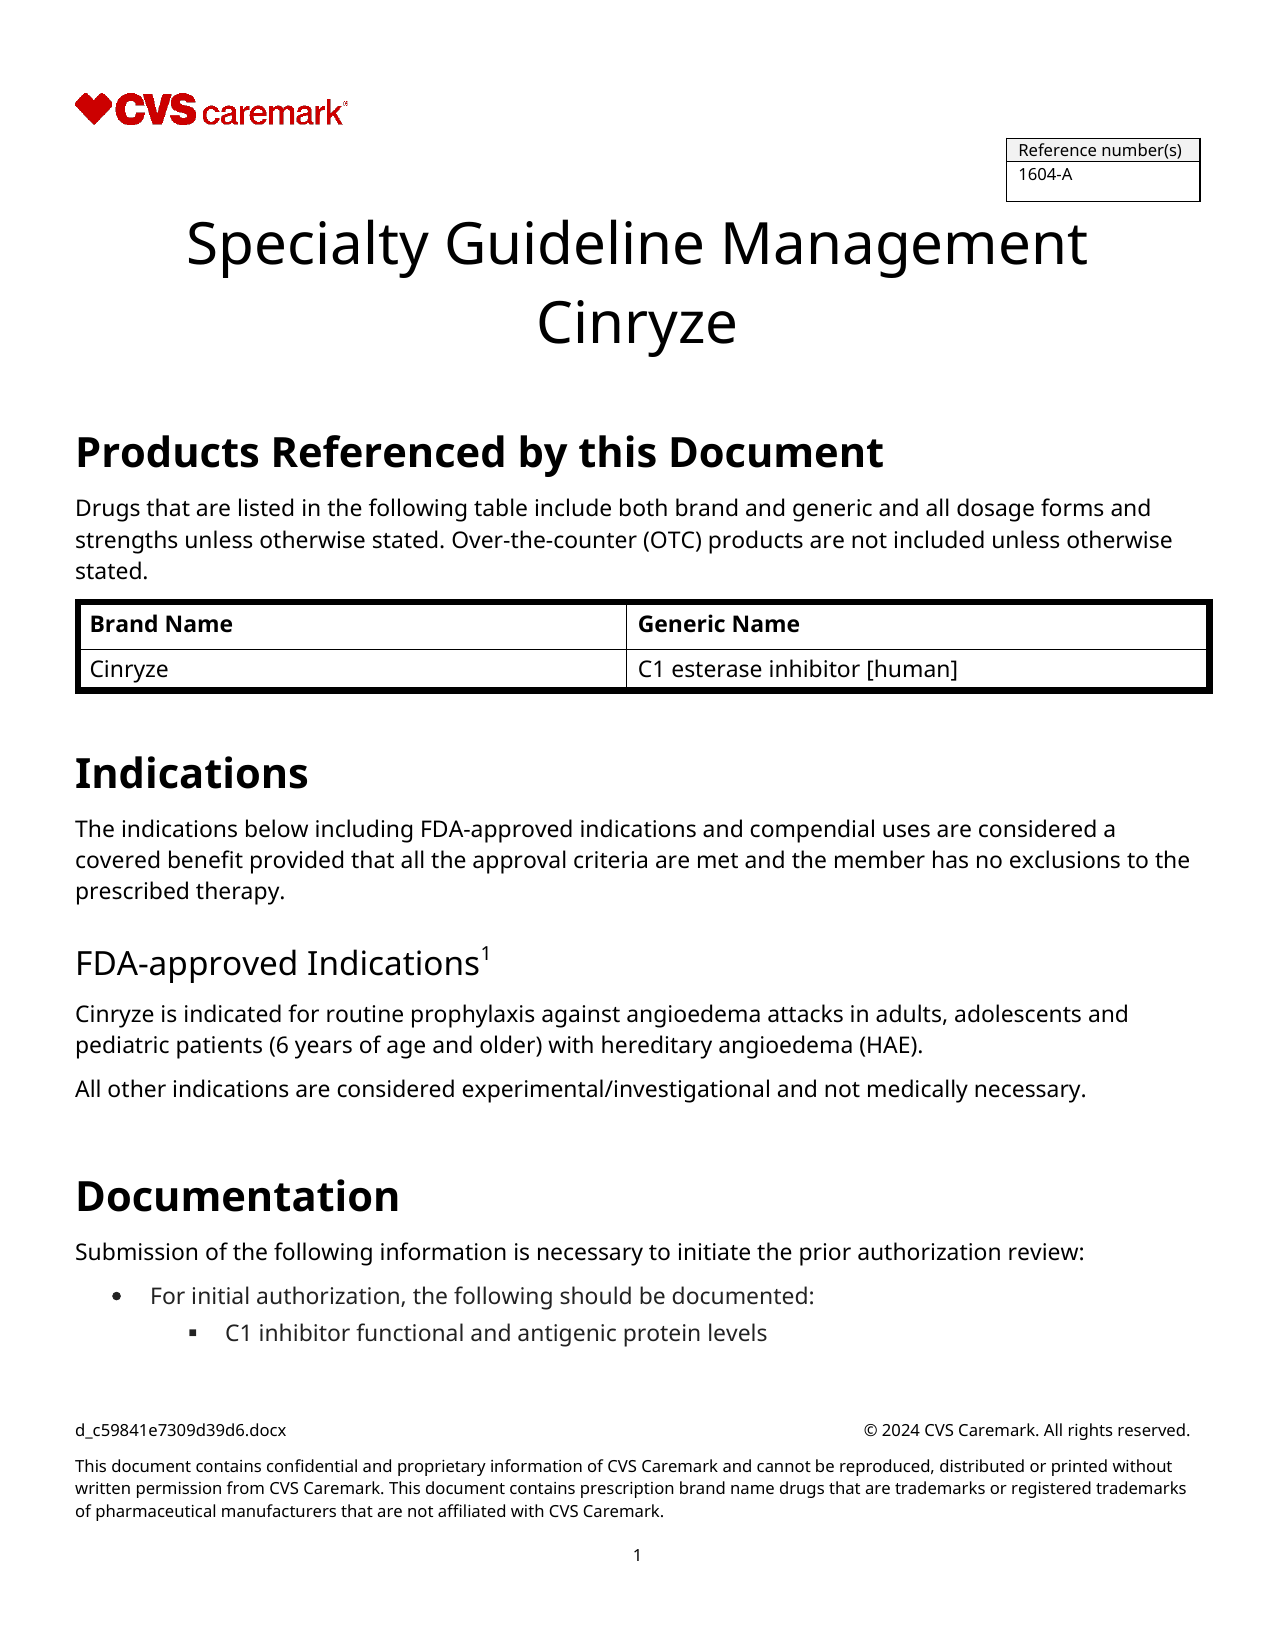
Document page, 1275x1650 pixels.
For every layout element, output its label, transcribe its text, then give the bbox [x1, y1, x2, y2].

text The indications below including FDA-approved indications and compendial uses are considered a covered benefit provided that all the approval criteria are met and the member has no exclusions to the prescribed therapy. [75, 813, 1200, 907]
subtitle FDA-approved Indications1 [75, 940, 1200, 985]
text Cinryze is indicated for routine prophylaxis against angioedema attacks in adults, adolescents and pediatric patients (6 years of age and older) with hereditary angioedema (HAE). [75, 998, 1200, 1060]
table_cell C1 esterase inhibitor [human] [627, 650, 1206, 687]
text Drugs that are listed in the following table include both brand and generic and all dosage forms and strengths unless otherwise stated. Over-the-counter (OTC) products are not included unless otherwise stated. [75, 492, 1200, 586]
subtitle Specialty Guideline Management Cinryze [75, 202, 1200, 361]
list For initial authorization, the following should be documented: [112, 1279, 1161, 1311]
list C1 inhibitor functional and antigenic protein levels [187, 1317, 1161, 1348]
subtitle Products Referenced by this Document [75, 423, 1200, 480]
table_cell Cinryze [81, 650, 626, 687]
table_header Brand Name [81, 605, 626, 648]
text Submission of the following information is necessary to initiate the prior authorization review: [75, 1236, 1200, 1267]
subtitle Indications [75, 743, 1200, 800]
picture [75, 93, 348, 125]
table_header Generic Name [627, 605, 1206, 648]
subtitle Documentation [75, 1167, 1200, 1223]
table_header Reference number(s) [1007, 139, 1199, 161]
text All other indications are considered experimental/investigational and not medically necessary. [75, 1073, 1200, 1104]
table_cell 1604-A [1007, 162, 1199, 201]
